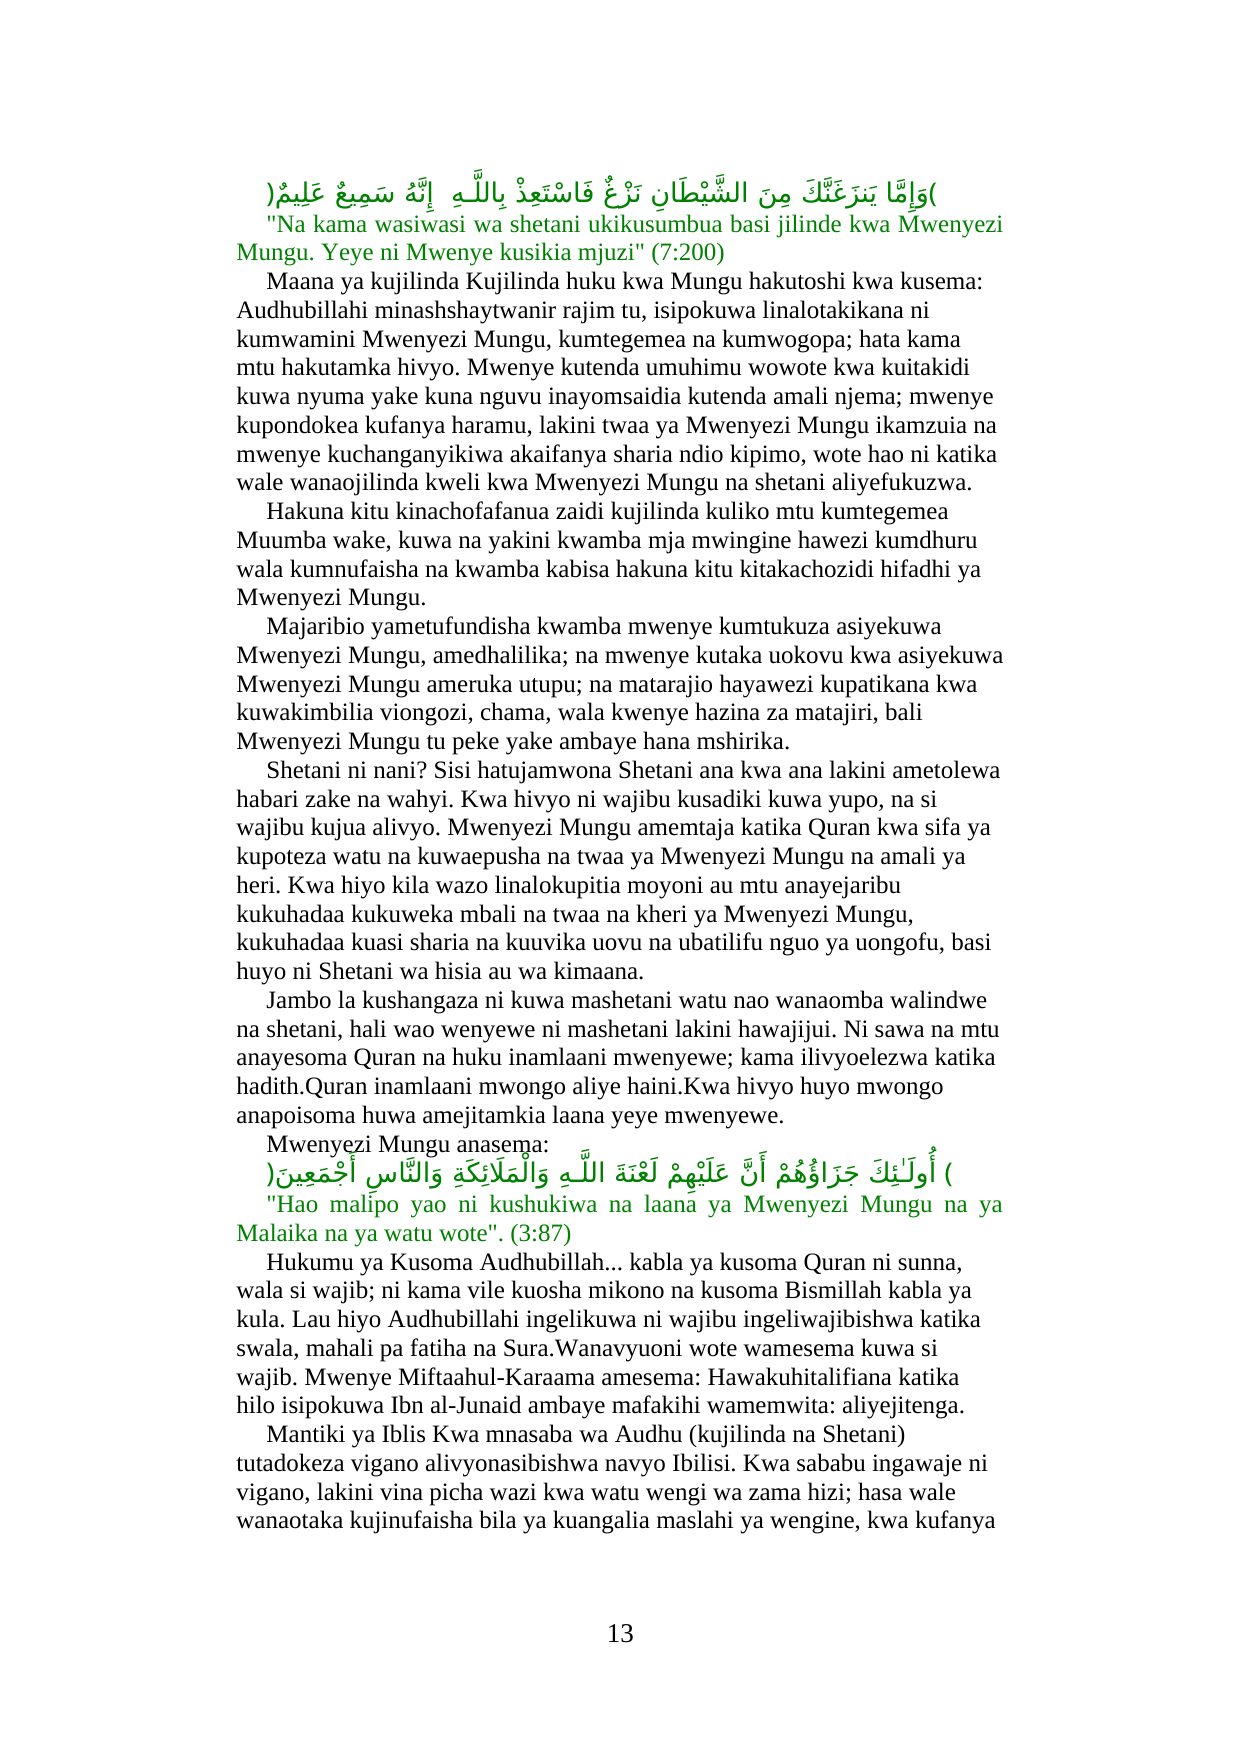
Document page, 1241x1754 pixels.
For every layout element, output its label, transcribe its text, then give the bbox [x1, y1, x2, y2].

text Jambo la kushangaza ni kuwa mashetani watu nao wanaomba walindwe na shetani, hali wao wenyewe ni mashetani lakini hawajijui. Ni sawa na mtu anayesoma Quran na huku inamlaani mwenyewe; kama ilivyoelezwa katika hadith.Quran inamlaani mwongo aliye haini.Kwa hivyo huyo mwongo anapoisoma huwa amejitamkia laana yeye mwenyewe. [236, 985, 1004, 1129]
text Shetani ni nani? Sisi hatujamwona Shetani ana kwa ana lakini ametolewa habari zake na wahyi. Kwa hivyo ni wajibu kusadiki kuwa yupo, na si wajibu kujua alivyo. Mwenyezi Mungu amemtaja katika Quran kwa sifa ya kupoteza watu na kuwaepusha na twaa ya Mwenyezi Mungu na amali ya heri. Kwa hiyo kila wazo linalokupitia moyoni au mtu anayejaribu kukuhadaa kukuweka mbali na twaa na kheri ya Mwenyezi Mungu, kukuhadaa kuasi sharia na kuuvika uovu na ubatilifu nguo ya uongofu, basi huyo ni Shetani wa hisia au wa kimaana. [236, 755, 1004, 985]
text Mwenyezi Mungu anasema: [236, 1129, 1004, 1157]
text "Na kama wasiwasi wa shetani ukikusumbua basi jilinde kwa Mwenyezi Mungu. Yeye ni Mwenye kusikia mjuzi" (7:200) [236, 209, 1004, 266]
text ﴿أُولَـٰئِكَ جَزَاؤُهُمْ أَنَّ عَلَيْهِمْ لَعْنَةَ اللَّـهِ وَالْمَلَائِكَةِ وَالنَّاسِ أَجْمَعِينَ ﴾ [236, 1157, 1004, 1189]
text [236, 1419, 1004, 1534]
text Hukumu ya Kusoma Audhubillah... kabla ya kusoma Quran ni sunna, wala si wajib; ni kama vile kuosha mikono na kusoma Bismillah kabla ya kula. Lau hiyo Audhubillahi ingelikuwa ni wajibu ingeliwajibishwa katika swala, mahali pa fatiha na Sura.Wanavyuoni wote wamesema kuwa si wajib. Mwenye Miftaahul-Karaama amesema: Hawakuhitalifiana katika hilo isipokuwa Ibn al-Junaid ambaye mafakihi wamemwita: aliyejitenga. [236, 1247, 1004, 1419]
text Maana ya kujilinda Kujilinda huku kwa Mungu hakutoshi kwa kusema: Audhubillahi minashshaytwanir rajim tu, isipokuwa linalotakikana ni kumwamini Mwenyezi Mungu, kumtegemea na kumwogopa; hata kama mtu hakutamka hivyo. Mwenye kutenda umuhimu wowote kwa kuitakidi kuwa nyuma yake kuna nguvu inayomsaidia kutenda amali njema; mwenye kupondokea kufanya haramu, lakini twaa ya Mwenyezi Mungu ikamzuia na mwenye kuchanganyikiwa akaifanya sharia ndio kipimo, wote hao ni katika wale wanaojilinda kweli kwa Mwenyezi Mungu na shetani aliyefukuzwa. [236, 266, 1004, 496]
text "Hao malipo yao ni kushukiwa na laana ya Mwenyezi Mungu na ya Malaika na ya watu wote". (3:87) [236, 1189, 1004, 1247]
text Hakuna kitu kinachofafanua zaidi kujilinda kuliko mtu kumtegemea Muumba wake, kuwa na yakini kwamba mja mwingine hawezi kumdhuru wala kumnufaisha na kwamba kabisa hakuna kitu kitakachozidi hifadhi ya Mwenyezi Mungu. [236, 496, 1004, 611]
text ﴿وَإِمَّا يَنزَغَنَّكَ مِنَ الشَّيْطَانِ نَزْغٌ فَاسْتَعِذْ بِاللَّـهِ إِنَّهُ سَمِيعٌ عَلِيمٌ﴾ [236, 177, 1004, 209]
text Majaribio yametufundisha kwamba mwenye kumtukuza asiyekuwa Mwenyezi Mungu, amedhalilika; na mwenye kutaka uokovu kwa asiyekuwa Mwenyezi Mungu ameruka utupu; na matarajio hayawezi kupatikana kwa kuwakimbilia viongozi, chama, wala kwenye hazina za matajiri, bali Mwenyezi Mungu tu peke yake ambaye hana mshirika. [236, 611, 1004, 755]
